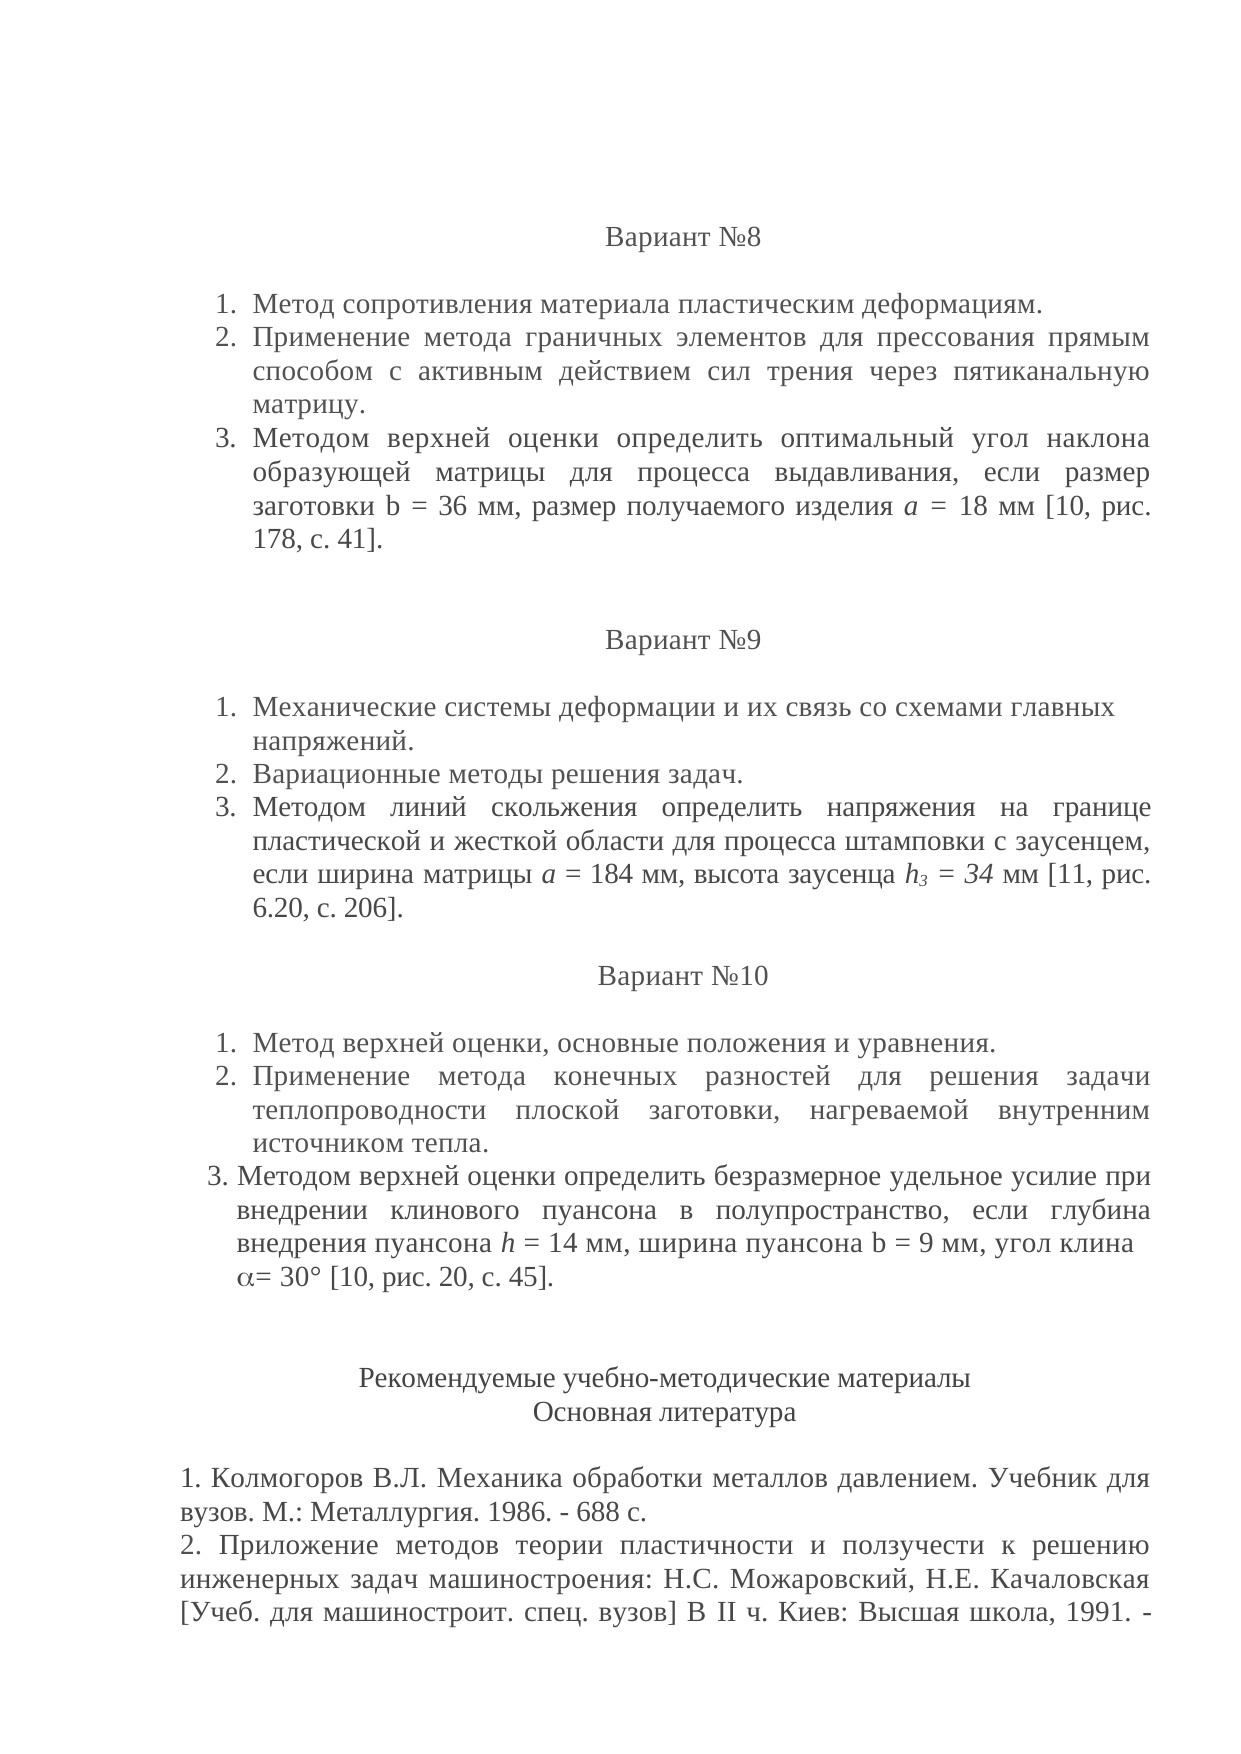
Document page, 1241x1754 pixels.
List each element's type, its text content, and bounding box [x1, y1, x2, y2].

list Методом линий скольжения определить напряжения на границе пластической и жесткой области для процесса штамповки с заусенцем, если ширина матрицы а = 184 мм, высота заусенца h3 = 34 мм [11, рис. 6.20, с. 206]. [215, 790, 1152, 924]
text Рекомендуемые учебно-методические материалы [177, 1360, 1152, 1394]
list Вариационные методы решения задач. [215, 756, 1152, 790]
list Применение метода конечных разностей для решения задачи теплопроводности плоской заготовки, нагреваемой внутренним источником тепла. [215, 1058, 1152, 1159]
text Вариант №9 [215, 622, 1152, 656]
text 3. Методом верхней оценки определить безразмерное удельное усилие при внедрении клинового пуансона в полупространство, если глубина внедрения пуансона h = 14 мм, ширина пуансона b = 9 мм, угол клина [207, 1159, 1152, 1259]
text 1. Колмогоров В.Л. Механика обработки металлов давлением. Учебник для вузов. М.: Металлургия. 1986. - 688 с. [180, 1461, 1152, 1528]
text Основная литература [177, 1394, 1152, 1427]
text = 30° [10, рис. 20, с. 45]. [215, 1259, 1152, 1293]
list Механические системы деформации и их связь со схемами главных напряжений. [215, 689, 1152, 756]
list Применение метода граничных элементов для прессования прямым способом с активным действием сил трения через пятиканальную матрицу. [215, 319, 1152, 420]
text Вариант №10 [215, 958, 1152, 991]
list Метод сопротивления материала пластическим деформациям. [215, 286, 1152, 319]
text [180, 1528, 1152, 1629]
list Методом верхней оценки определить оптимальный угол наклона образующей матрицы для процесса выдавливания, если размер заготовки b = 36 мм, размер получаемого изделия а = 18 мм [10, рис. 178, с. 41]. [215, 421, 1152, 555]
list Метод верхней оценки, основные положения и уравнения. [215, 1025, 1152, 1058]
text Вариант №8 [215, 219, 1152, 252]
